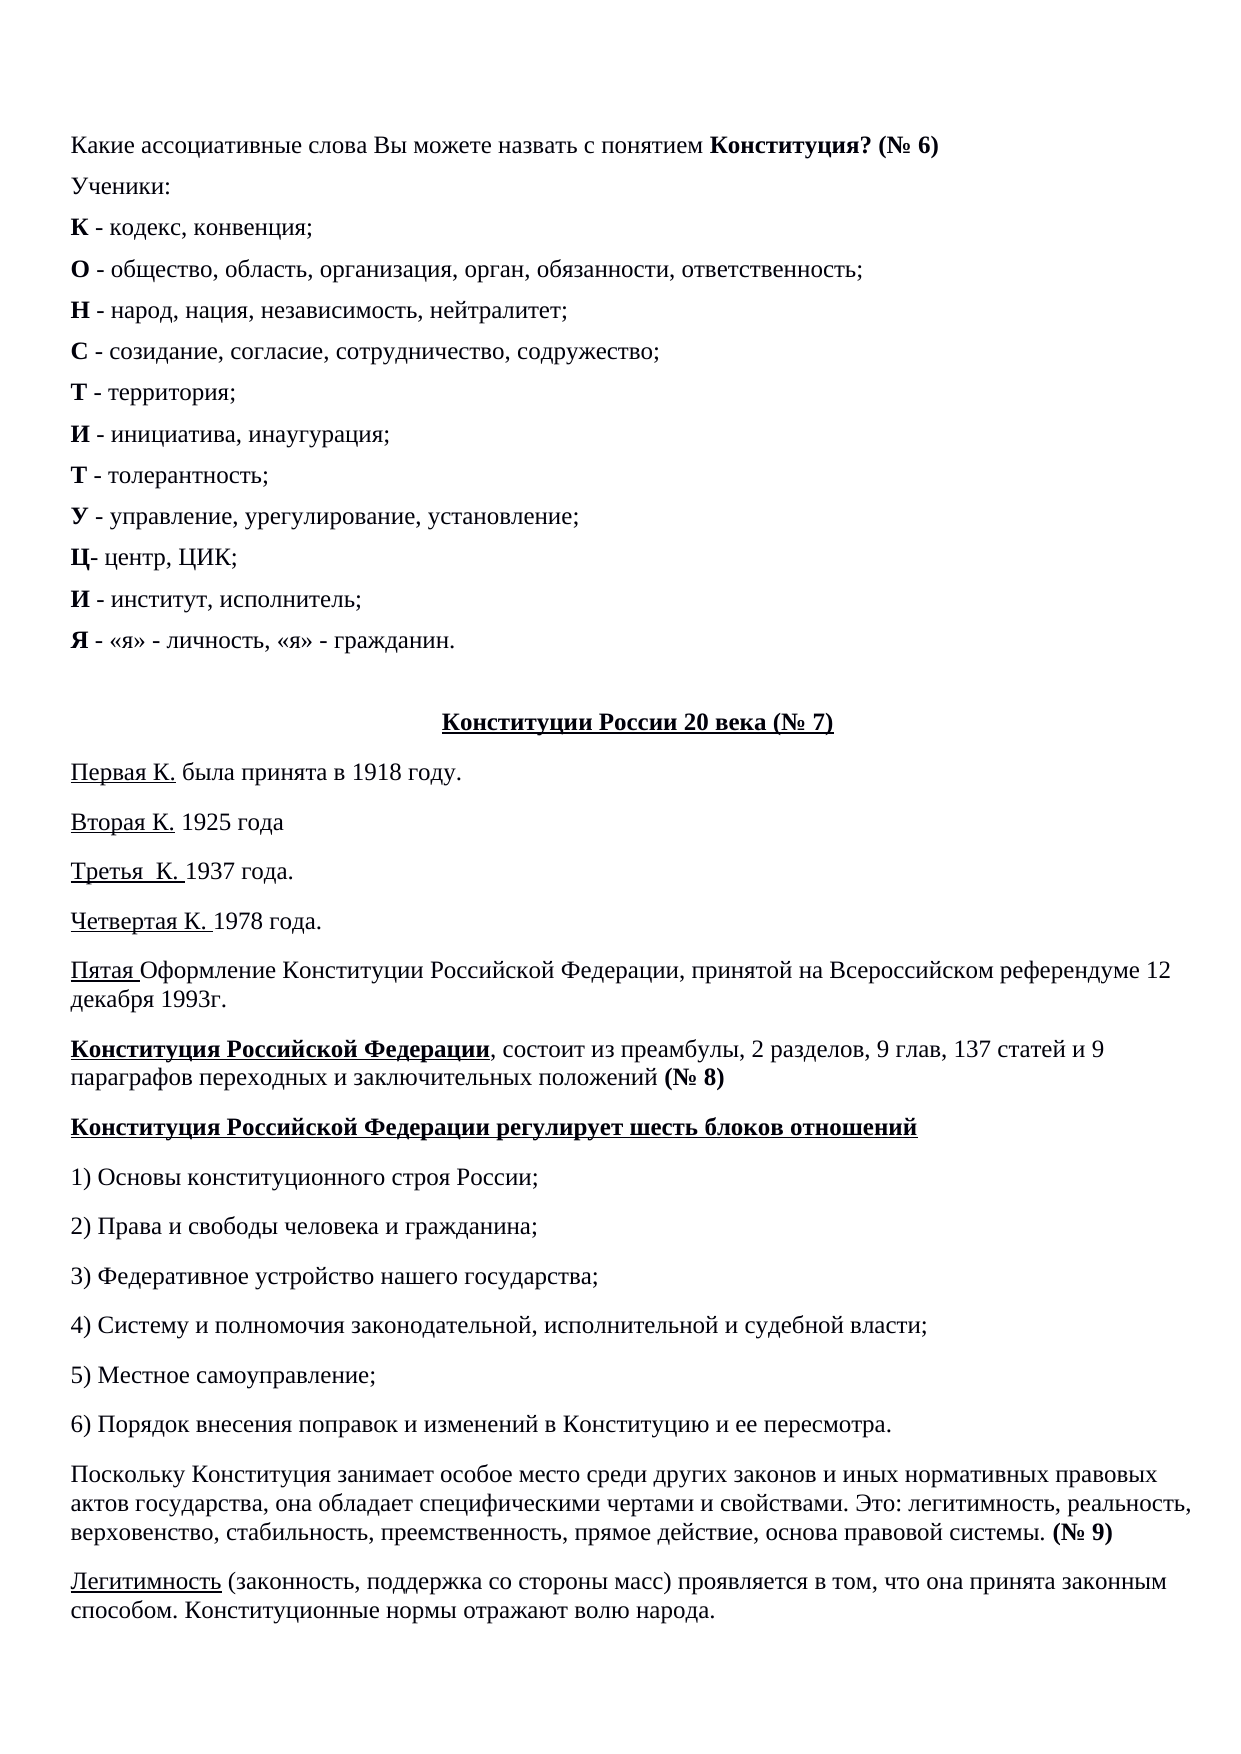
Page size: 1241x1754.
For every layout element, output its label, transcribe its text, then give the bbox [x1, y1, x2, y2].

text С - созидание, согласие, сотрудничество, содружество; [70, 336, 1205, 365]
text Какие ассоциативные слова Вы можете назвать с понятием Конституция? (№ 6) [70, 130, 1205, 159]
text 2) Права и свободы человека и гражданина; [70, 1211, 1205, 1240]
text Ученики: [70, 171, 1205, 200]
text Третья К. 1937 года. [70, 856, 1205, 885]
text 3) Федеративное устройство нашего государства; [70, 1261, 1205, 1289]
text Легитимность (законность, поддержка со стороны масс) проявляется в том, что она принята законным способом. Конституционные нормы отражают волю народа. [70, 1566, 1205, 1624]
text Вторая К. 1925 года [70, 807, 1205, 835]
text Поскольку Конституция занимает особое место среди других законов и иных нормативных правовых актов государства, она обладает специфическими чертами и свойствами. Это: легитимность, реальность, верховенство, стабильность, преемственность, прямое действие, основа правовой системы. (№ 9) [70, 1459, 1205, 1545]
text И - институт, исполнитель; [70, 584, 1205, 612]
text Четвертая К. 1978 года. [70, 906, 1205, 934]
text Конституции России 20 века (№ 7) [70, 707, 1205, 736]
text Пятая Оформление Конституции Российской Федерации, принятой на Всероссийском референдуме 12 декабря 1993г. [70, 955, 1205, 1013]
text Я - «я» - личность, «я» - гражданин. [70, 625, 1205, 654]
text Конституция Российской Федерации, состоит из преамбулы, 2 разделов, 9 глав, 137 статей и 9 параграфов переходных и заключительных положений (№ 8) [70, 1034, 1205, 1091]
text Ц- центр, ЦИК; [70, 542, 1205, 571]
text И - инициатива, инаугурация; [70, 419, 1205, 447]
text 6) Порядок внесения поправок и изменений в Конституцию и ее пересмотра. [70, 1409, 1205, 1438]
text Н - народ, нация, независимость, нейтралитет; [70, 295, 1205, 324]
text Первая К. была принята в 1918 году. [70, 757, 1205, 786]
text О - общество, область, организация, орган, обязанности, ответственность; [70, 254, 1205, 282]
text 1) Основы конституционного строя России; [70, 1162, 1205, 1190]
text Конституция Российской Федерации регулирует шесть блоков отношений [70, 1112, 1205, 1141]
text Т - толерантность; [70, 460, 1205, 489]
text Т - территория; [70, 377, 1205, 406]
text У - управление, урегулирование, установление; [70, 501, 1205, 530]
text 5) Местное самоуправление; [70, 1360, 1205, 1389]
text К - кодекс, конвенция; [70, 212, 1205, 241]
text 4) Систему и полномочия законодательной, исполнительной и судебной власти; [70, 1310, 1205, 1339]
